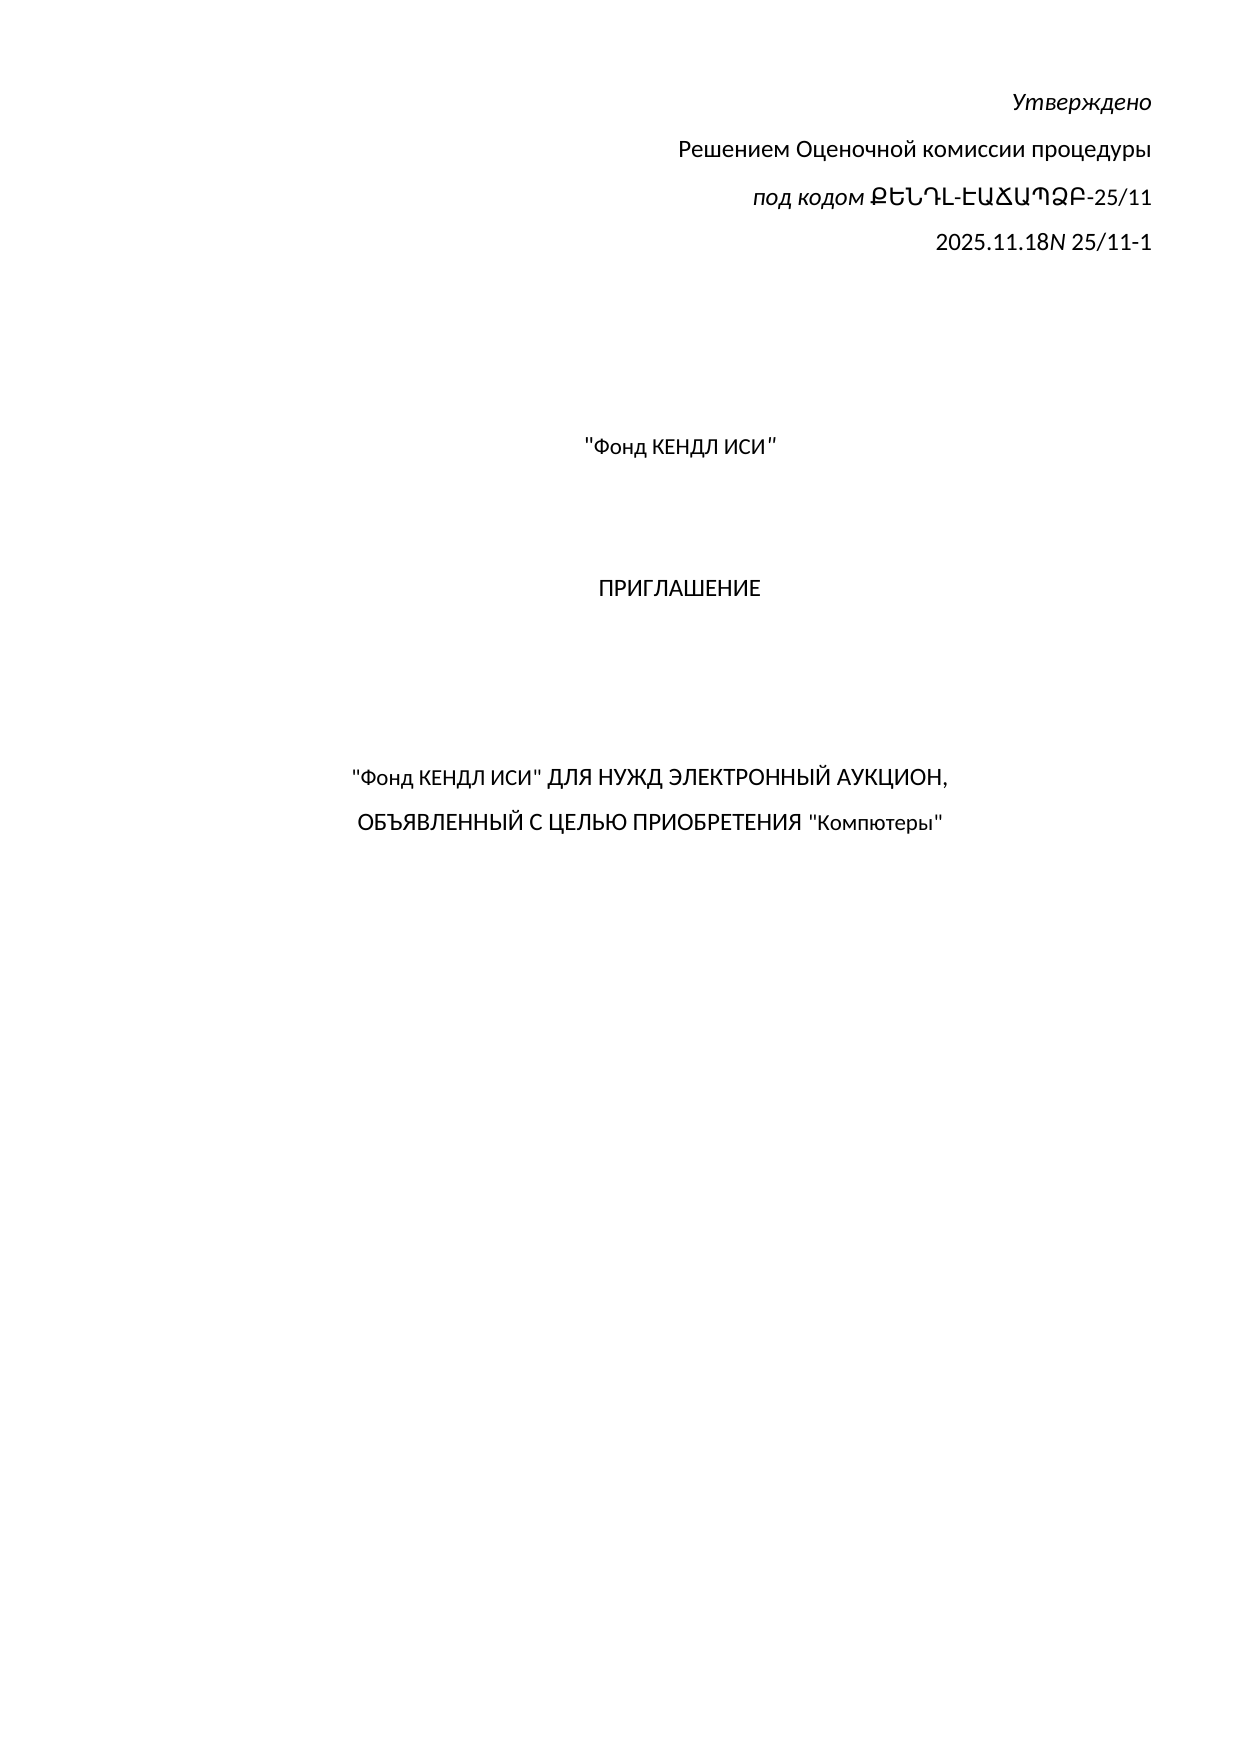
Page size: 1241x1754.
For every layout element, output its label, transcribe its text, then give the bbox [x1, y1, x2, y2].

text "Фонд КЕНДЛ ИСИ" [148, 431, 1152, 461]
text под кодом ՔԵՆԴԼ-ԷԱՃԱՊՁԲ-25/11 2025.11.18 N 25/11-1 [148, 181, 1152, 257]
text ОБЪЯВЛЕННЫЙ С ЦЕЛЬЮ ПРИОБРЕТЕНИЯ "Компютеры" [148, 807, 1152, 837]
text "Фонд КЕНДЛ ИСИ" ДЛЯ НУЖД ЭЛЕКТРОННЫЙ АУКЦИОН, [148, 761, 1152, 791]
text Утверждено [148, 86, 1152, 117]
text Решением Оценочной комиссии процедуры [148, 134, 1152, 164]
text ПРИГЛАШЕНИЕ [148, 572, 1152, 603]
